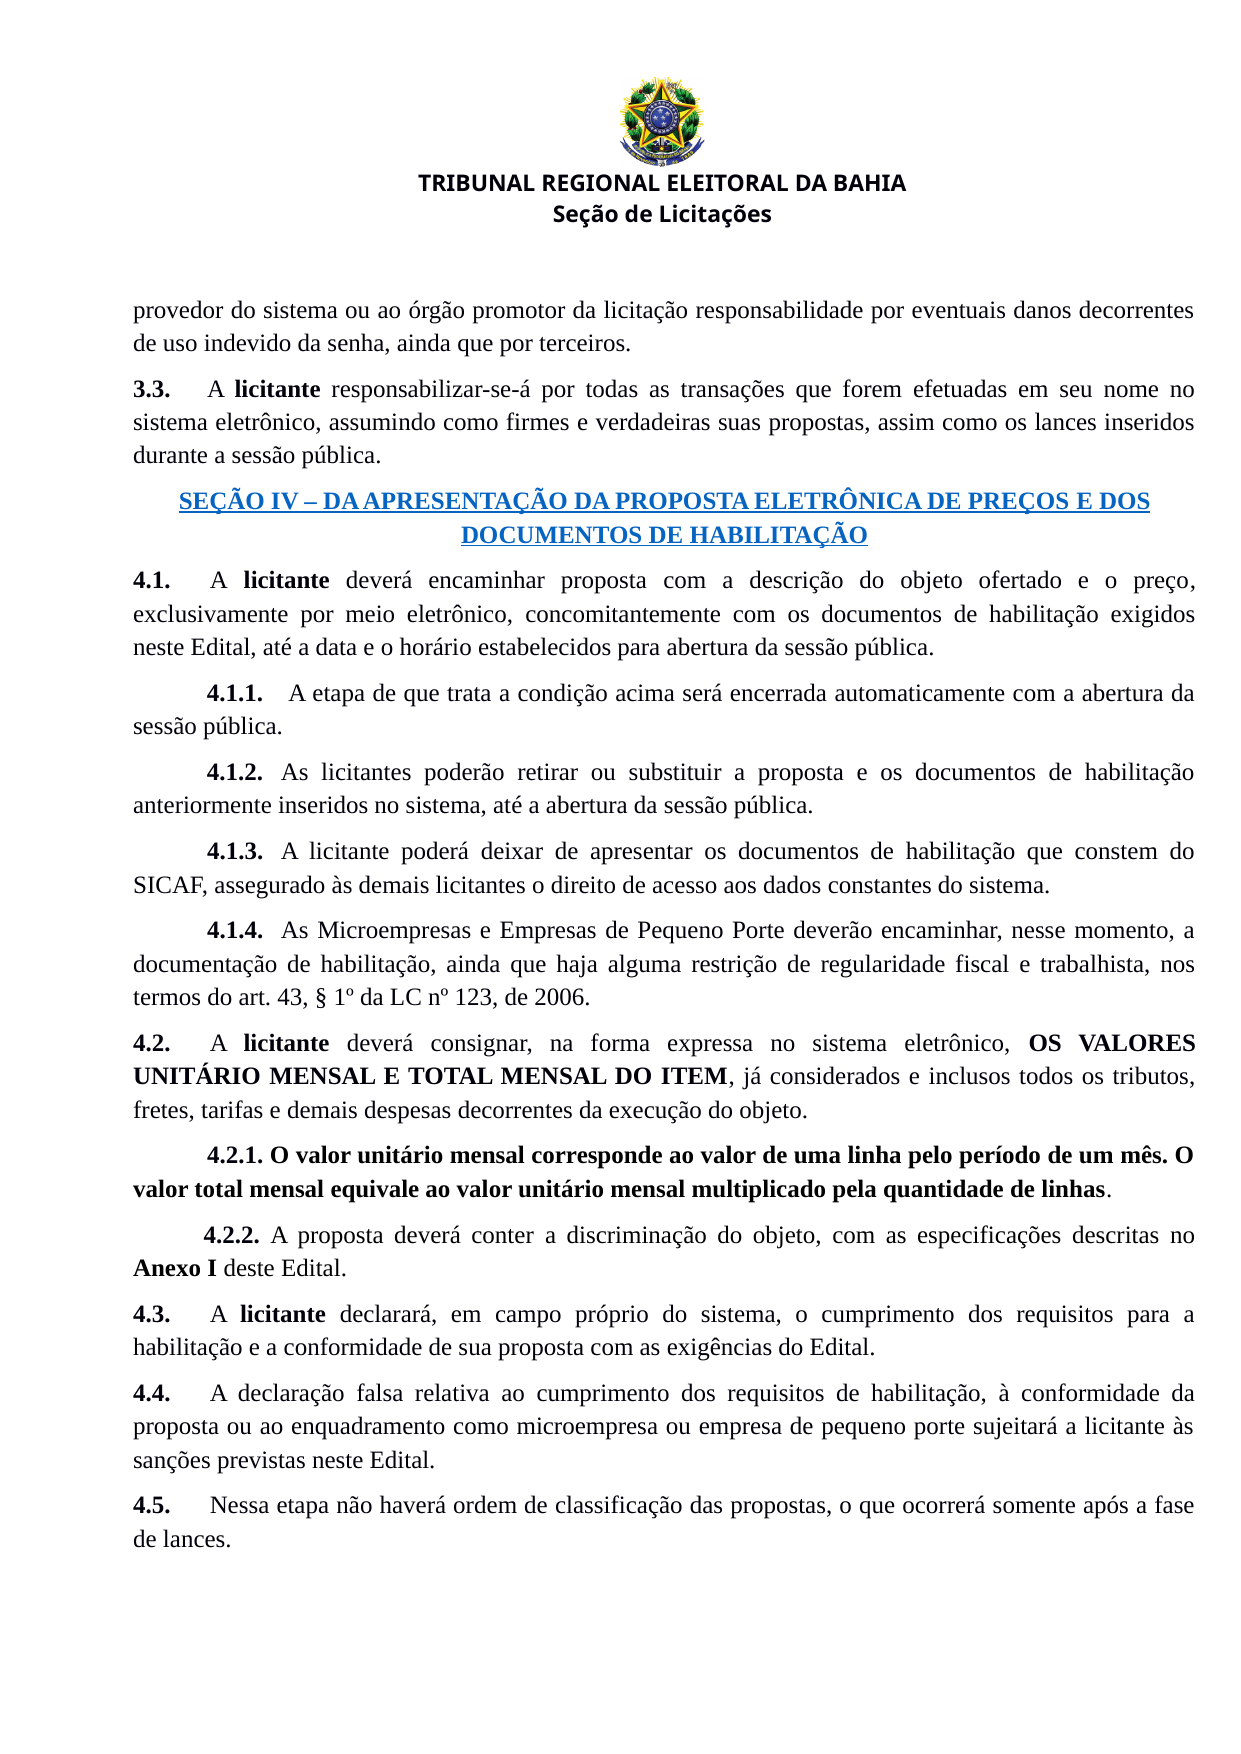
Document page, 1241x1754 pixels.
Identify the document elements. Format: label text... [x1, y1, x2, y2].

text 4.5. Nessa etapa não haverá ordem de classificação das propostas, o que ocorrerá somente após a fase de lances. [133, 1487, 1196, 1554]
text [133, 291, 1196, 358]
text 4.2.2. A proposta deverá conter a discriminação do objeto, com as especificações descritas no Anexo I deste Edital. [133, 1216, 1196, 1283]
text 4.1.1. A etapa de que trata a condição acima será encerrada automaticamente com a abertura da sessão pública. [133, 675, 1196, 741]
text 4.1.2. As licitantes poderão retirar ou substituir a proposta e os documentos de habilitação anteriormente inseridos no sistema, até a abertura da sessão pública. [133, 754, 1196, 821]
text 4.2. A licitante deverá consignar, na forma expressa no sistema eletrônico, OS VALORES UNITÁRIO MENSAL E TOTAL MENSAL DO ITEM, já considerados e inclusos todos os tributos, fretes, tarifas e demais despesas decorrentes da execução do objeto. [133, 1025, 1196, 1125]
text 4.1.3. A licitante poderá deixar de apresentar os documentos de habilitação que constem do SICAF, assegurado às demais licitantes o direito de acesso aos dados constantes do sistema. [133, 833, 1196, 900]
text 3.3. A licitante responsabilizar-se-á por todas as transações que forem efetuadas em seu nome no sistema eletrônico, assumindo como firmes e verdadeiras suas propostas, assim como os lances inseridos durante a sessão pública. [133, 371, 1196, 471]
text 4.3. A licitante declarará, em campo próprio do sistema, o cumprimento dos requisitos para a habilitação e a conformidade de sua proposta com as exigências do Edital. [133, 1296, 1196, 1362]
text 4.1. A licitante deverá encaminhar proposta com a descrição do objeto ofertado e o preço, exclusivamente por meio eletrônico, concomitantemente com os documentos de habilitação exigidos neste Edital, até a data e o horário estabelecidos para abertura da sessão pública. [133, 562, 1196, 662]
text 4.1.4. As Microempresas e Empresas de Pequeno Porte deverão encaminhar, nesse momento, a documentação de habilitação, ainda que haja alguma restrição de regularidade fiscal e trabalhista, nos termos do art. 43, § 1º da LC nº 123, de 2006. [133, 912, 1196, 1012]
text 4.4. A declaração falsa relativa ao cumprimento dos requisitos de habilitação, à conformidade da proposta ou ao enquadramento como microempresa ou empresa de pequeno porte sujeitará a licitante às sanções previstas neste Edital. [133, 1375, 1196, 1475]
text 4.2.1. O valor unitário mensal corresponde ao valor de uma linha pelo período de um mês. O valor total mensal equivale ao valor unitário mensal multiplicado pela quantidade de linhas. [133, 1137, 1196, 1204]
text SEÇÃO IV – DA APRESENTAÇÃO DA PROPOSTA ELETRÔNICA DE PREÇOS E DOS DOCUMENTOS DE HABILITAÇÃO [133, 483, 1196, 550]
